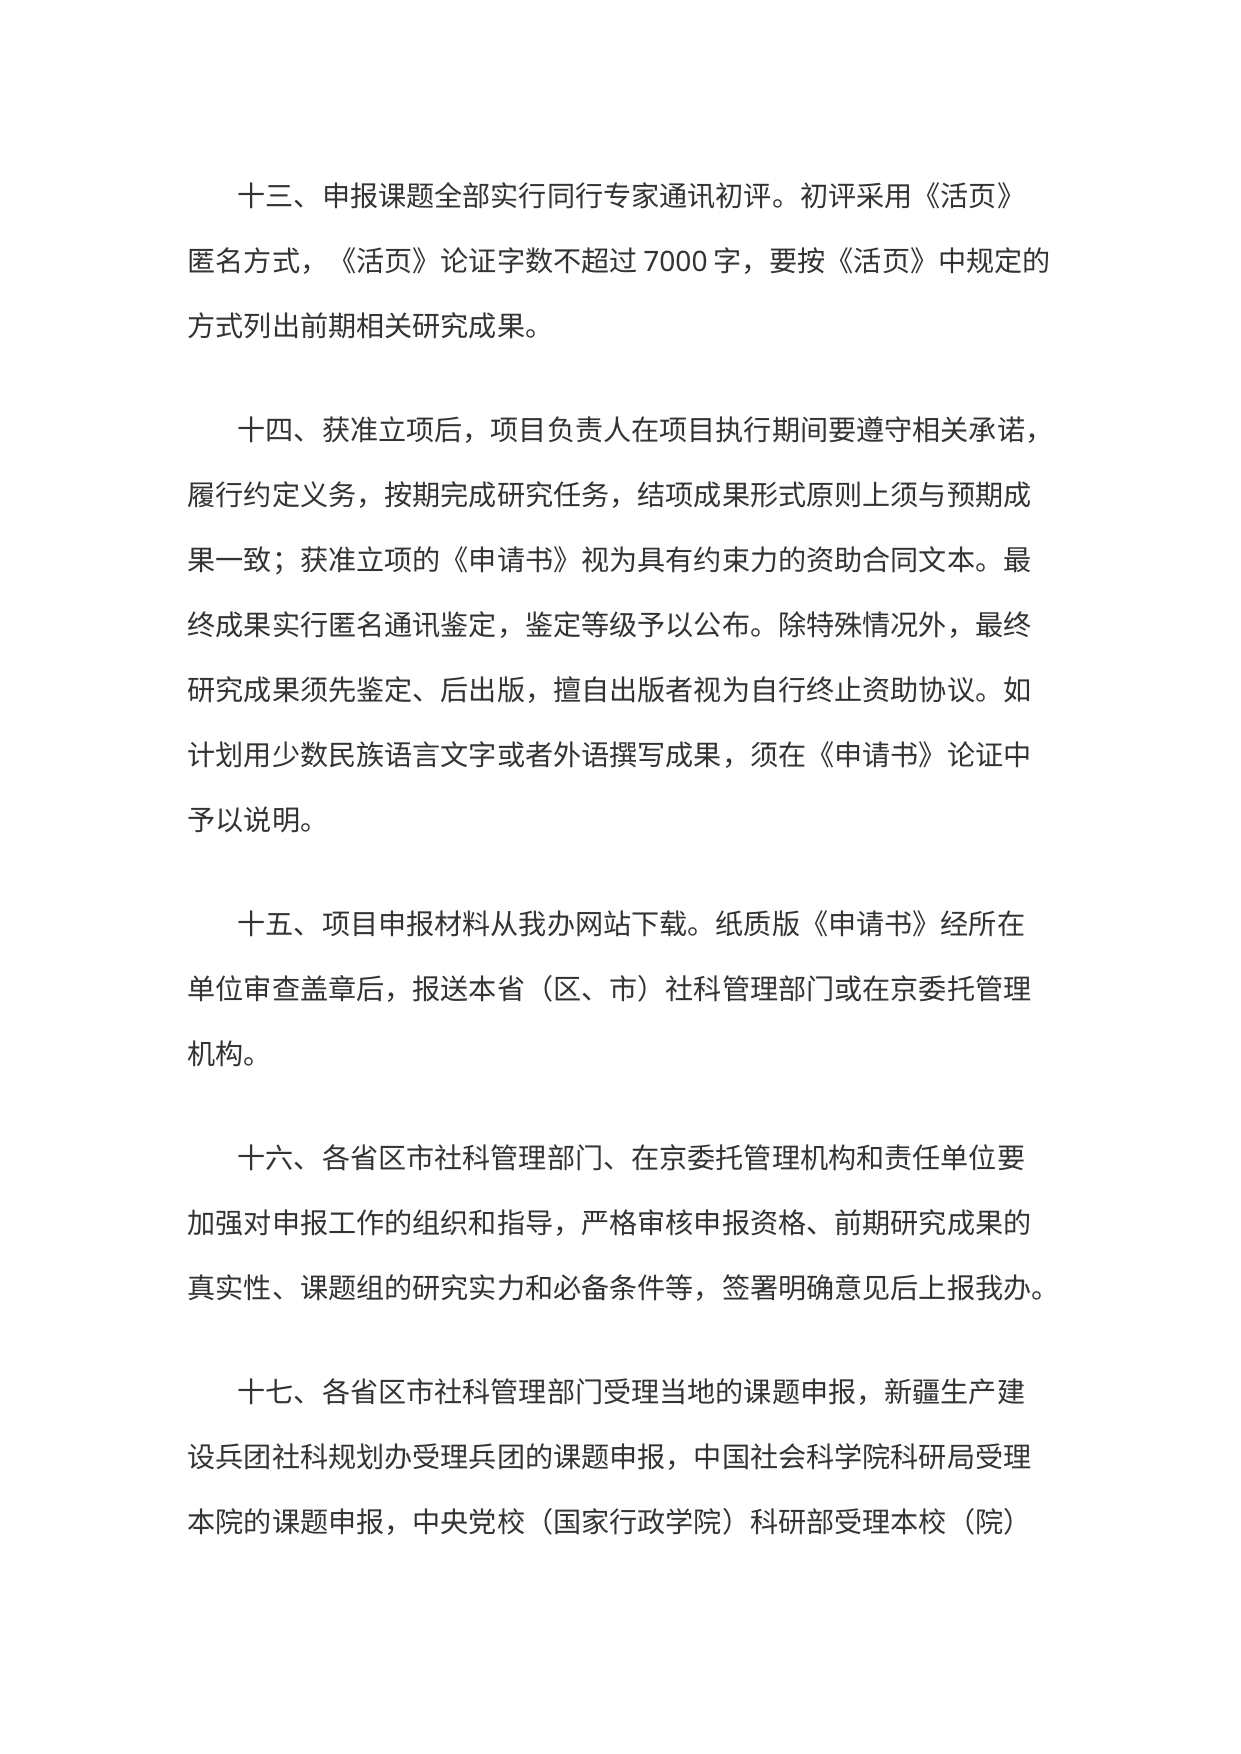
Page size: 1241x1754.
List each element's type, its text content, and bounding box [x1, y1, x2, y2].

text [187, 1358, 1053, 1553]
text 十三、申报课题全部实行同行专家通讯初评。初评采用《活页》匿名方式，《活页》论证字数不超过7000字，要按《活页》中规定的方式列出前期相关研究成果。 [187, 162, 1053, 357]
text 十四、获准立项后，项目负责人在项目执行期间要遵守相关承诺，履行约定义务，按期完成研究任务，结项成果形式原则上须与预期成果一致；获准立项的《申请书》视为具有约束力的资助合同文本。最终成果实行匿名通讯鉴定，鉴定等级予以公布。除特殊情况外，最终研究成果须先鉴定、后出版，擅自出版者视为自行终止资助协议。如计划用少数民族语言文字或者外语撰写成果，须在《申请书》论证中予以说明。 [187, 396, 1053, 851]
text 十六、各省区市社科管理部门、在京委托管理机构和责任单位要加强对申报工作的组织和指导，严格审核申报资格、前期研究成果的真实性、课题组的研究实力和必备条件等，签署明确意见后上报我办。 [187, 1124, 1053, 1319]
text 十五、项目申报材料从我办网站下载。纸质版《申请书》经所在单位审查盖章后，报送本省（区、市）社科管理部门或在京委托管理机构。 [187, 890, 1053, 1085]
